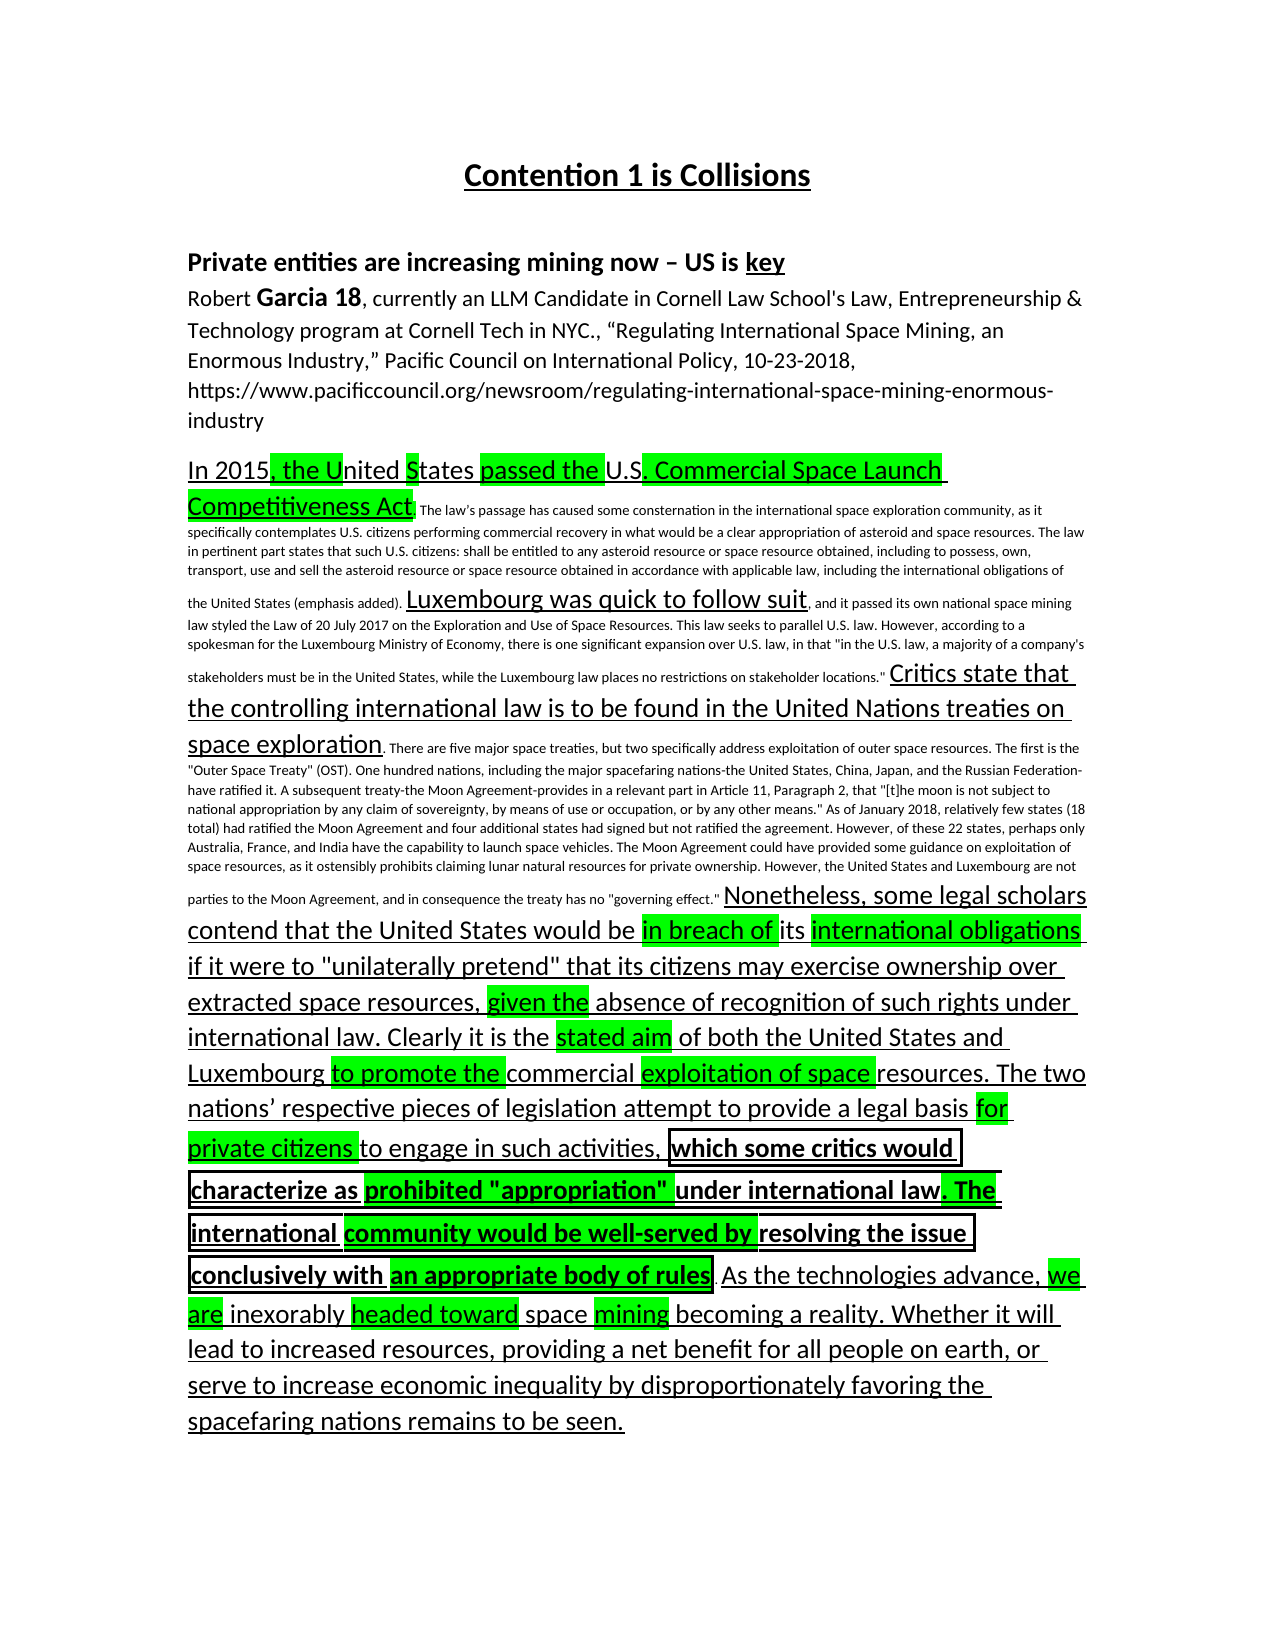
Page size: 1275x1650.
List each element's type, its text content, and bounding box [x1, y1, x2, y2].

text Robert Garcia 18, currently an LLM Candidate in Cornell Law School's Law, Entrepreneurship & Technology program at Cornell Tech in NYC., “Regulating International Space Mining, an Enormous Industry,” Pacific Council on International Policy, 10-23-2018, https://www.pacificcouncil.org/newsroom/regulating-international-space-mining-enormous-industry [187, 281, 1087, 434]
text In 2015, the United States passed the U.S. Commercial Space Launch Competitiveness Act. The law’s passage has caused some consternation in the international space exploration community, as it specifically contemplates U.S. citizens performing commercial recovery in what would be a clear appropriation of asteroid and space resources. The law in pertinent part states that such U.S. citizens: shall be entitled to any asteroid resource or space resource obtained, including to possess, own, transport, use and sell the asteroid resource or space resource obtained in accordance with applicable law, including the international obligations of the United States (emphasis added). Luxembourg was quick to follow suit, and it passed its own national space mining law styled the Law of 20 July 2017 on the Exploration and Use of Space Resources. This law seeks to parallel U.S. law. However, according to a spokesman for the Luxembourg Ministry of Economy, there is one significant expansion over U.S. law, in that "in the U.S. law, a majority of a company's stakeholders must be in the United States, while the Luxembourg law places no restrictions on stakeholder locations." Critics state that the controlling international law is to be found in the United Nations treaties on space exploration. There are five major space treaties, but two specifically address exploitation of outer space resources. The first is the "Outer Space Treaty" (OST). One hundred nations, including the major spacefaring nations-the United States, China, Japan, and the Russian Federation-have ratified it. A subsequent treaty-the Moon Agreement-provides in a relevant part in Article 11, Paragraph 2, that "[t]he moon is not subject to national appropriation by any claim of sovereignty, by means of use or occupation, or by any other means." As of January 2018, relatively few states (18 total) had ratified the Moon Agreement and four additional states had signed but not ratified the agreement. However, of these 22 states, perhaps only Australia, France, and India have the capability to launch space vehicles. The Moon Agreement could have provided some guidance on exploitation of space resources, as it ostensibly prohibits claiming lunar natural resources for private ownership. However, the United States and Luxembourg are not parties to the Moon Agreement, and in consequence the treaty has no "governing effect." Nonetheless, some legal scholars contend that the United States would be in breach of its international obligations if it were to "unilaterally pretend" that its citizens may exercise ownership over extracted space resources, given the absence of recognition of such rights under international law. Clearly it is the stated aim of both the United States and Luxembourg to promote the commercial exploitation of space resources. The two nations’ respective pieces of legislation attempt to provide a legal basis for private citizens to engage in such activities, which some critics would characterize as prohibited "appropriation" under international law. The international community would be well-served by resolving the issue conclusively with an appropriate body of rules. As the technologies advance, we are inexorably headed toward space mining becoming a reality. Whether it will lead to increased resources, providing a net benefit for all people on earth, or serve to increase economic inequality by disproportionately favoring the spacefaring nations remains to be seen. [187, 453, 1087, 942]
subtitle Contention 1 is Collisions [187, 154, 1087, 195]
text In 2015, the United States passed the U.S. Commercial Space Launch Competitiveness Act. The law’s passage has caused some consternation in the international space exploration community, as it specifically contemplates U.S. citizens performing commercial recovery in what would be a clear appropriation of asteroid and space resources. The law in pertinent part states that such U.S. citizens: shall be entitled to any asteroid resource or space resource obtained, including to possess, own, transport, use and sell the asteroid resource or space resource obtained in accordance with applicable law, including the international obligations of the United States (emphasis added). Luxembourg was quick to follow suit, and it passed its own national space mining law styled the Law of 20 July 2017 on the Exploration and Use of Space Resources. This law seeks to parallel U.S. law. However, according to a spokesman for the Luxembourg Ministry of Economy, there is one significant expansion over U.S. law, in that "in the U.S. law, a majority of a company's stakeholders must be in the United States, while the Luxembourg law places no restrictions on stakeholder locations." Critics state that the controlling international law is to be found in the United Nations treaties on space exploration. There are five major space treaties, but two specifically address exploitation of outer space resources. The first is the "Outer Space Treaty" (OST). One hundred nations, including the major spacefaring nations-the United States, China, Japan, and the Russian Federation-have ratified it. A subsequent treaty-the Moon Agreement-provides in a relevant part in Article 11, Paragraph 2, that "[t]he moon is not subject to national appropriation by any claim of sovereignty, by means of use or occupation, or by any other means." As of January 2018, relatively few states (18 total) had ratified the Moon Agreement and four additional states had signed but not ratified the agreement. However, of these 22 states, perhaps only Australia, France, and India have the capability to launch space vehicles. The Moon Agreement could have provided some guidance on exploitation of space resources, as it ostensibly prohibits claiming lunar natural resources for private ownership. However, the United States and Luxembourg are not parties to the Moon Agreement, and in consequence the treaty has no "governing effect." Nonetheless, some legal scholars contend that the United States would be in breach of its international obligations if it were to "unilaterally pretend" that its citizens may exercise ownership over extracted space resources, given the absence of recognition of such rights under international law. Clearly it is the stated aim of both the United States and Luxembourg to promote the commercial exploitation of space resources. The two nations’ respective pieces of legislation attempt to provide a legal basis for private citizens to engage in such activities, which some critics would characterize as prohibited "appropriation" under international law. The international community would be well-served by resolving the issue conclusively with an appropriate body of rules. As the technologies advance, we are inexorably headed toward space mining becoming a reality. Whether it will lead to increased resources, providing a net benefit for all people on earth, or serve to increase economic inequality by disproportionately favoring the spacefaring nations remains to be seen. [187, 943, 1087, 1437]
subtitle Private entities are increasing mining now – US is key [187, 245, 1087, 278]
